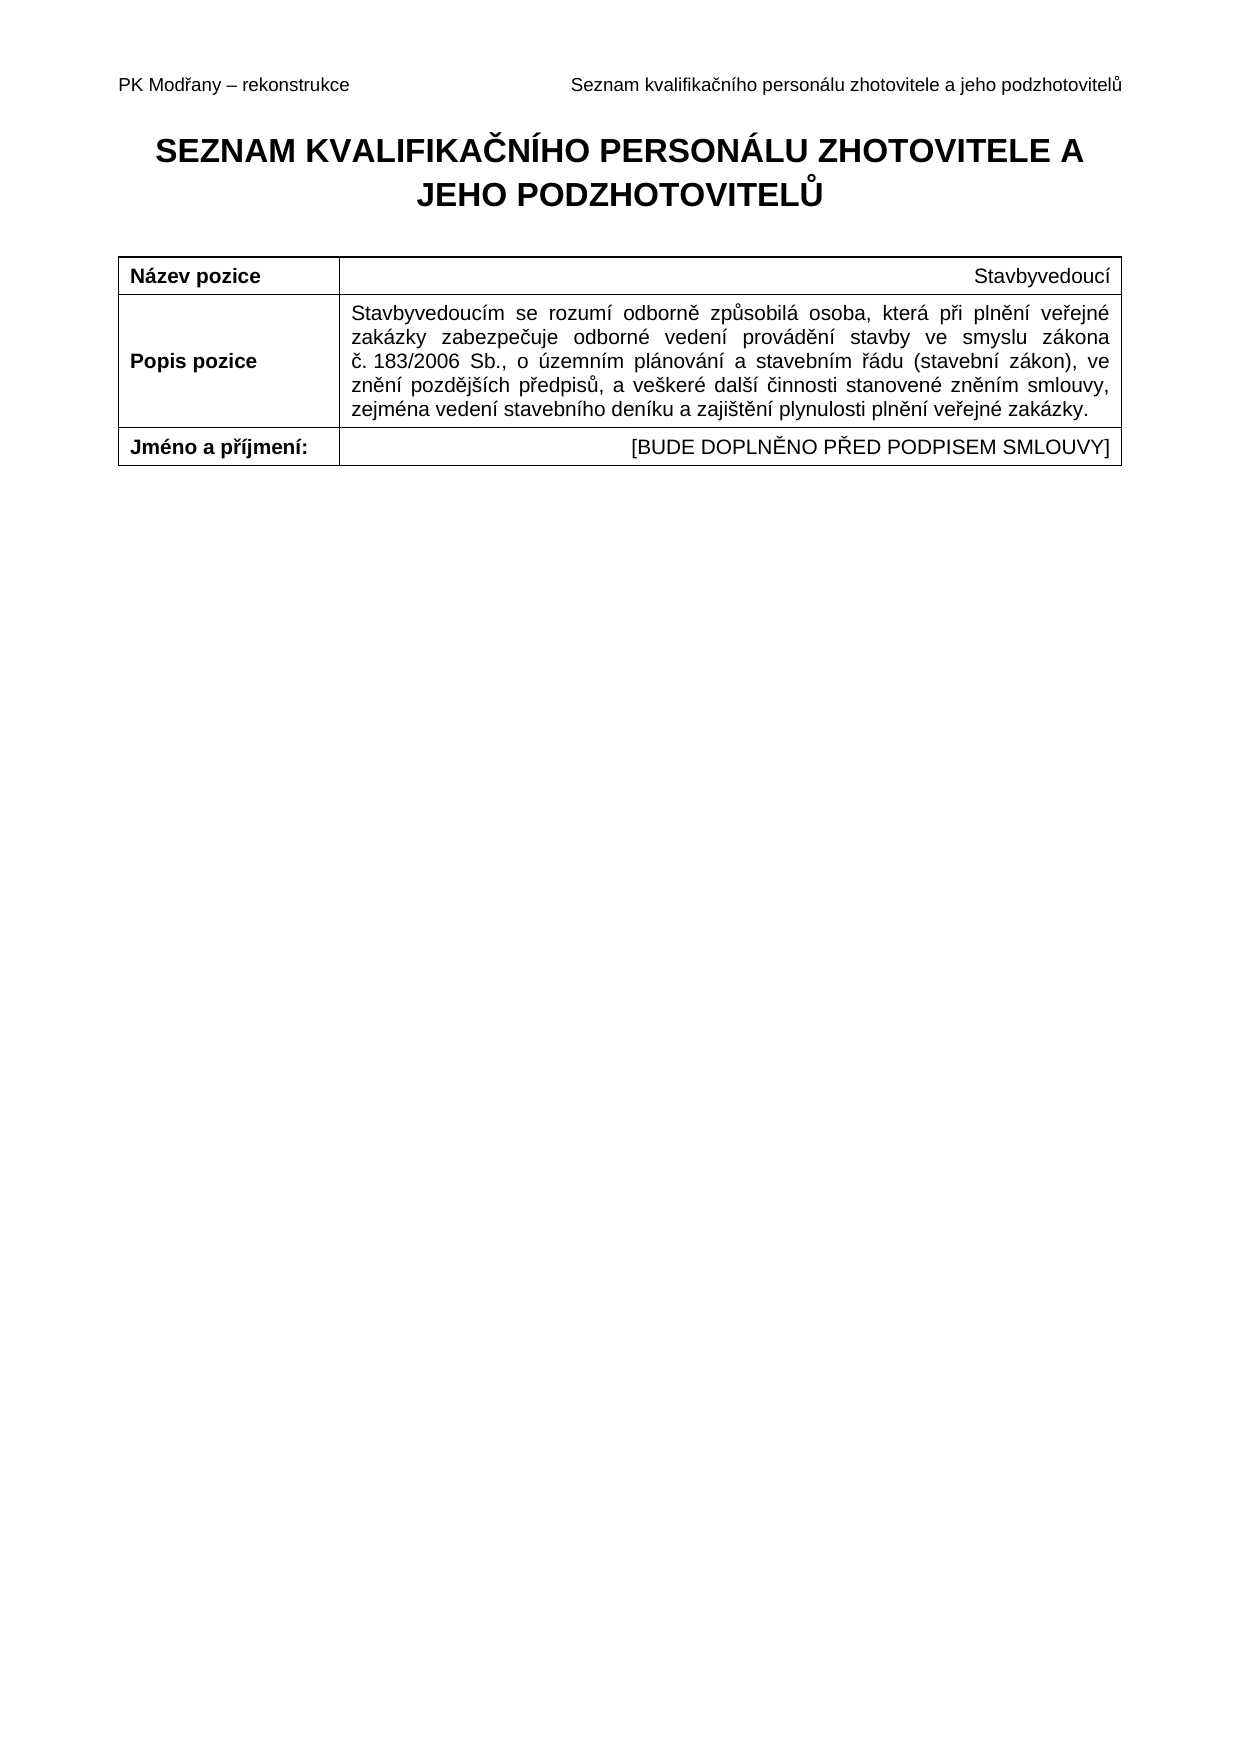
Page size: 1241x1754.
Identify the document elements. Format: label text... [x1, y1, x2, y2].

table_cell Stavbyvedoucím se rozumí odborně způsobilá osoba, která při plnění veřejné zakázky zabezpečuje odborné vedení provádění stavby ve smyslu zákona č. 183/2006 Sb., o územním plánování a stavebním řádu (stavební zákon), ve znění pozdějších předpisů, a veškeré další činnosti stanovené zněním smlouvy, zejména vedení stavebního deníku a zajištění plynulosti plnění veřejné zakázky. [340, 295, 1121, 427]
table_cell Jméno a příjmení: [119, 428, 339, 465]
table_cell Popis pozice [119, 295, 339, 427]
table_cell [BUDE DOPLNĚNO PŘED PODPISEM SMLOUVY] [340, 428, 1121, 465]
table_header Název pozice [119, 258, 339, 294]
table_header Stavbyvedoucí [340, 258, 1121, 294]
title Seznam KVALIFIKAČNÍHO PERSONÁLU ZHOTOVITELE A JEHO PODZHOTOVITELŮ [118, 131, 1122, 213]
